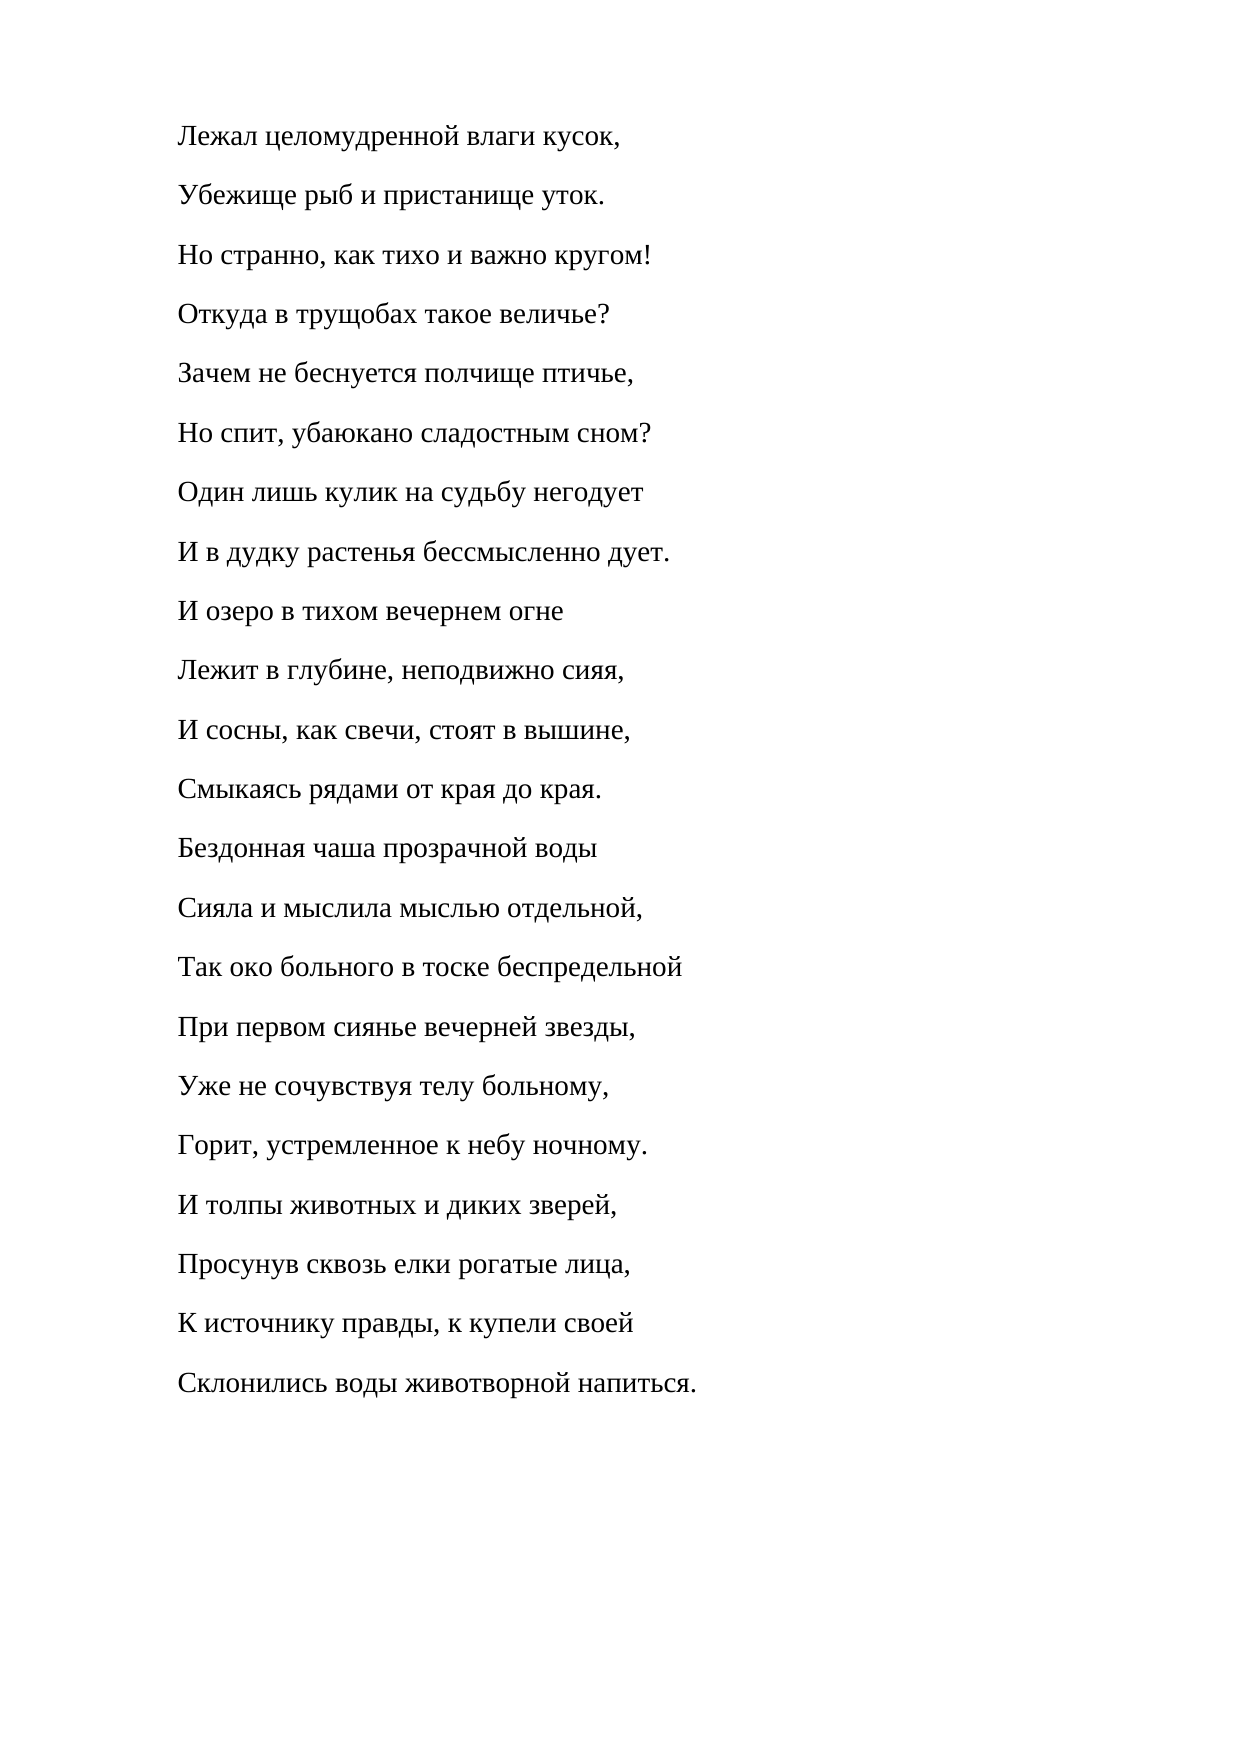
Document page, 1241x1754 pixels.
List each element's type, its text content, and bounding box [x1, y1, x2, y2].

text Так око больного в тоске беспредельной [177, 949, 1152, 983]
text Горит, устремленное к небу ночному. [177, 1127, 1152, 1161]
text Откуда в трущобах такое величье? [177, 296, 1152, 330]
text Сияла и мыслила мыслью отдельной, [177, 890, 1152, 923]
text И озеро в тихом вечернем огне [177, 593, 1152, 627]
text Склонились воды животворной напиться. [177, 1365, 1152, 1398]
text Просунув сквозь елки рогатые лица, [177, 1246, 1152, 1280]
text Но странно, как тихо и важно кругом! [177, 237, 1152, 270]
text При первом сиянье вечерней звезды, [177, 1009, 1152, 1042]
text И сосны, как свечи, стоят в вышине, [177, 712, 1152, 745]
text Но спит, убаюкано сладостным сном? [177, 415, 1152, 448]
text И в дудку растенья бессмысленно дует. [177, 534, 1152, 567]
text Один лишь кулик на судьбу негодует [177, 474, 1152, 508]
text И толпы животных и диких зверей, [177, 1187, 1152, 1220]
text Лежал целомудренной влаги кусок, [177, 118, 1152, 152]
text Уже не сочувствуя телу больному, [177, 1068, 1152, 1102]
text Лежит в глубине, неподвижно сияя, [177, 652, 1152, 686]
text К источнику правды, к купели своей [177, 1306, 1152, 1339]
text Бездонная чаша прозрачной воды [177, 831, 1152, 864]
text Смыкаясь рядами от края до края. [177, 771, 1152, 805]
text Убежище рыб и пристанище уток. [177, 177, 1152, 211]
text Зачем не беснуется полчище птичье, [177, 356, 1152, 389]
